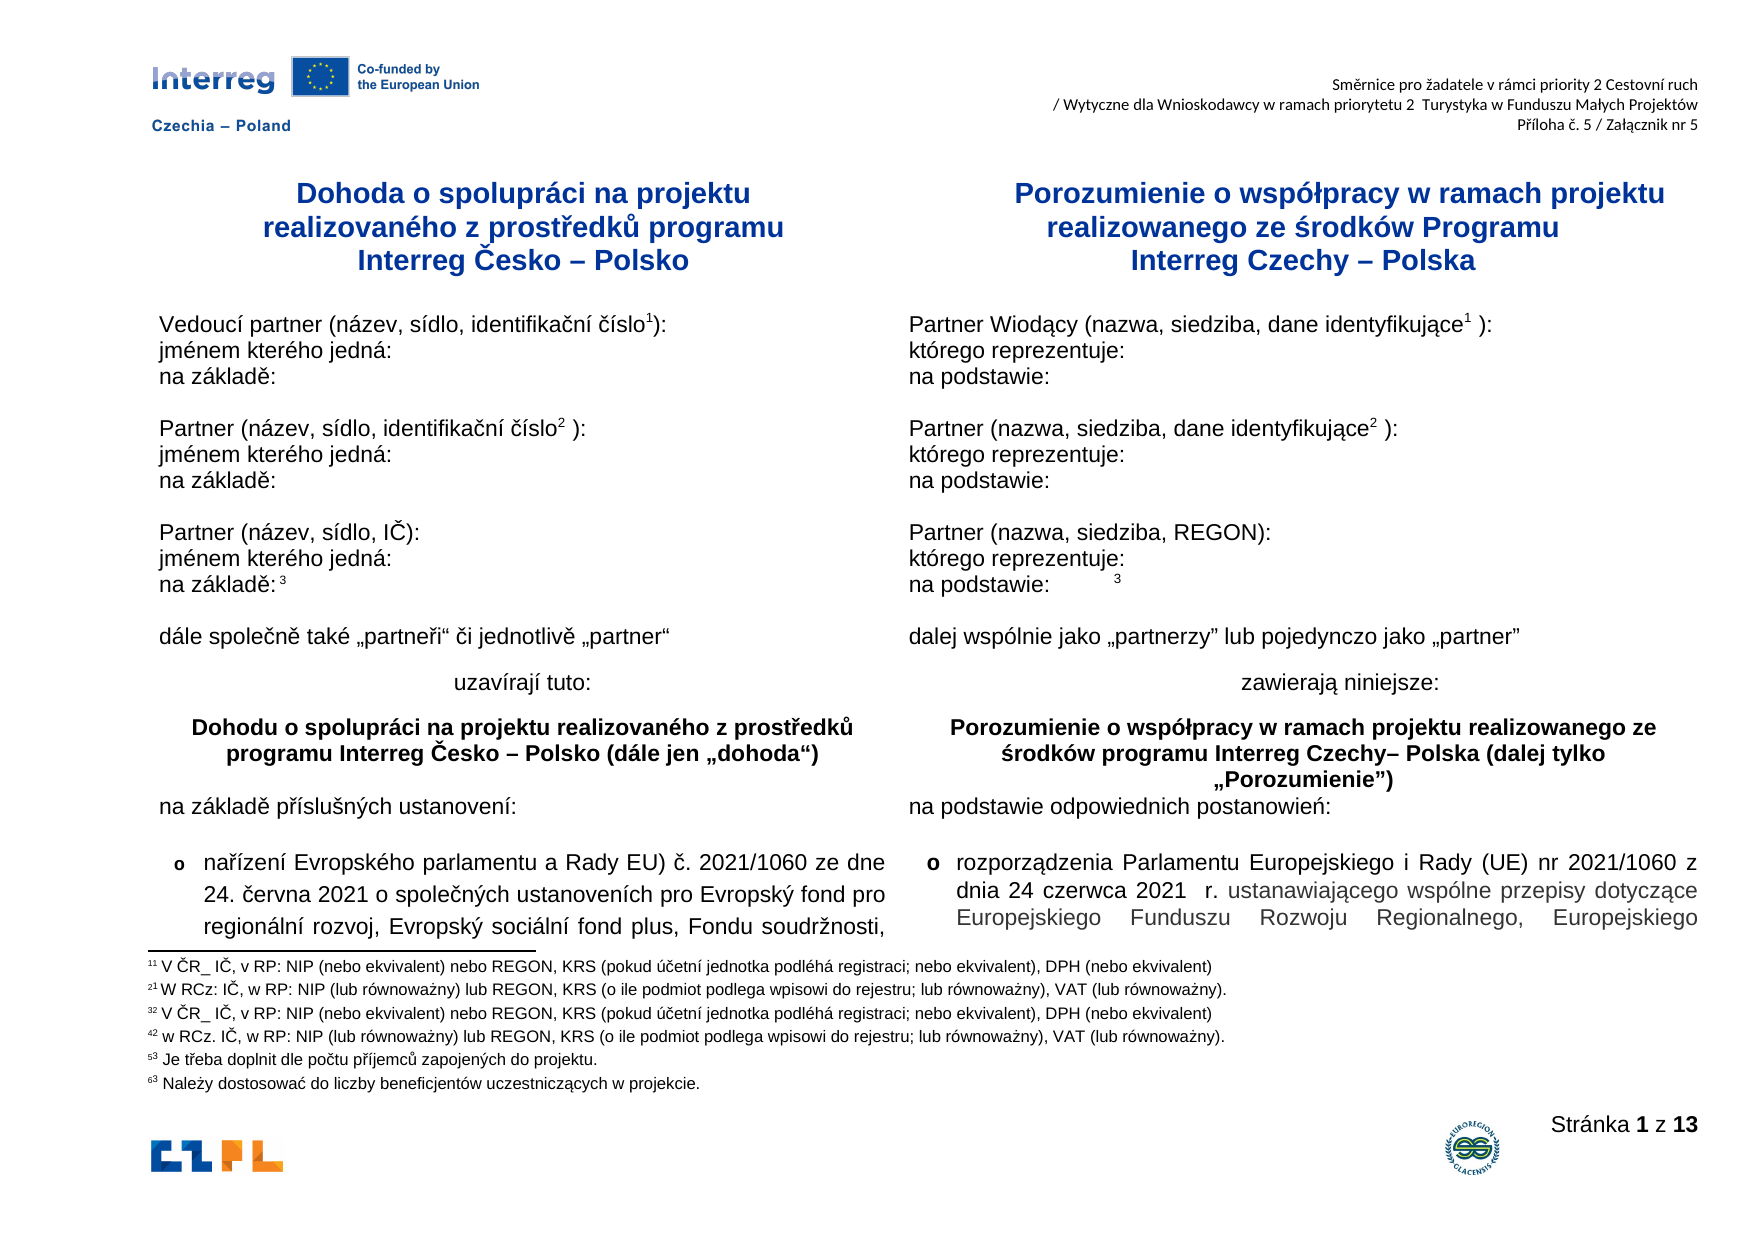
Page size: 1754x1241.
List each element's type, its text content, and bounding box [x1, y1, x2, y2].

table_cell Partner (název, sídlo, identifikační číslo2): jménem kterého jedná: na základě: [148, 415, 897, 519]
table_cell Partner (nazwa, siedziba, dane identyfikujące2): którego reprezentuje: na podstawie: [897, 415, 1709, 519]
table_cell na podstawie odpowiednich postanowień: [897, 793, 1709, 849]
table_header Dohoda o spolupráci na projektu realizovaného z prostředků programu Interreg Česko – Polsko [148, 176, 897, 311]
picture [147, 1137, 287, 1176]
table_cell Partner Wiodący (nazwa, siedziba, dane identyfikujące1): którego reprezentuje: na podstawie: [897, 311, 1709, 414]
table_cell Porozumienie o współpracy w ramach projektu realizowanego ze środków programu Interreg Czechy– Polska (dalej tylko „Porozumienie”) [897, 714, 1709, 793]
picture [150, 54, 482, 135]
table_cell zawierają niniejsze: [897, 669, 1709, 714]
table_cell Dohodu o spolupráci na projektu realizovaného z prostředků programu Interreg Česko – Polsko (dále jen „dohoda“) [148, 714, 897, 793]
picture [1445, 1121, 1500, 1175]
table_cell Partner (nazwa, siedziba, REGON): którego reprezentuje: na podstawie: 3 [897, 519, 1709, 623]
table_cell dalej wspólnie jako „partnerzy” lub pojedynczo jako „partner” [897, 623, 1709, 669]
table_cell uzavírají tuto: [148, 669, 897, 714]
table_cell na základě příslušných ustanovení: [148, 793, 897, 849]
table_cell Vedoucí partner (název, sídlo, identifikační číslo): jménem kterého jedná: na základě: [148, 311, 897, 414]
table_cell dále společně také „partneři“ či jednotlivě „partner“ [148, 623, 897, 669]
table_cell Partner (název, sídlo, IČ): jménem kterého jedná: na základě: 3 [148, 519, 897, 623]
table_header Porozumienie o współpracy w ramach projektu realizowanego ze środków Programu Interreg Czechy – Polska [897, 176, 1709, 311]
